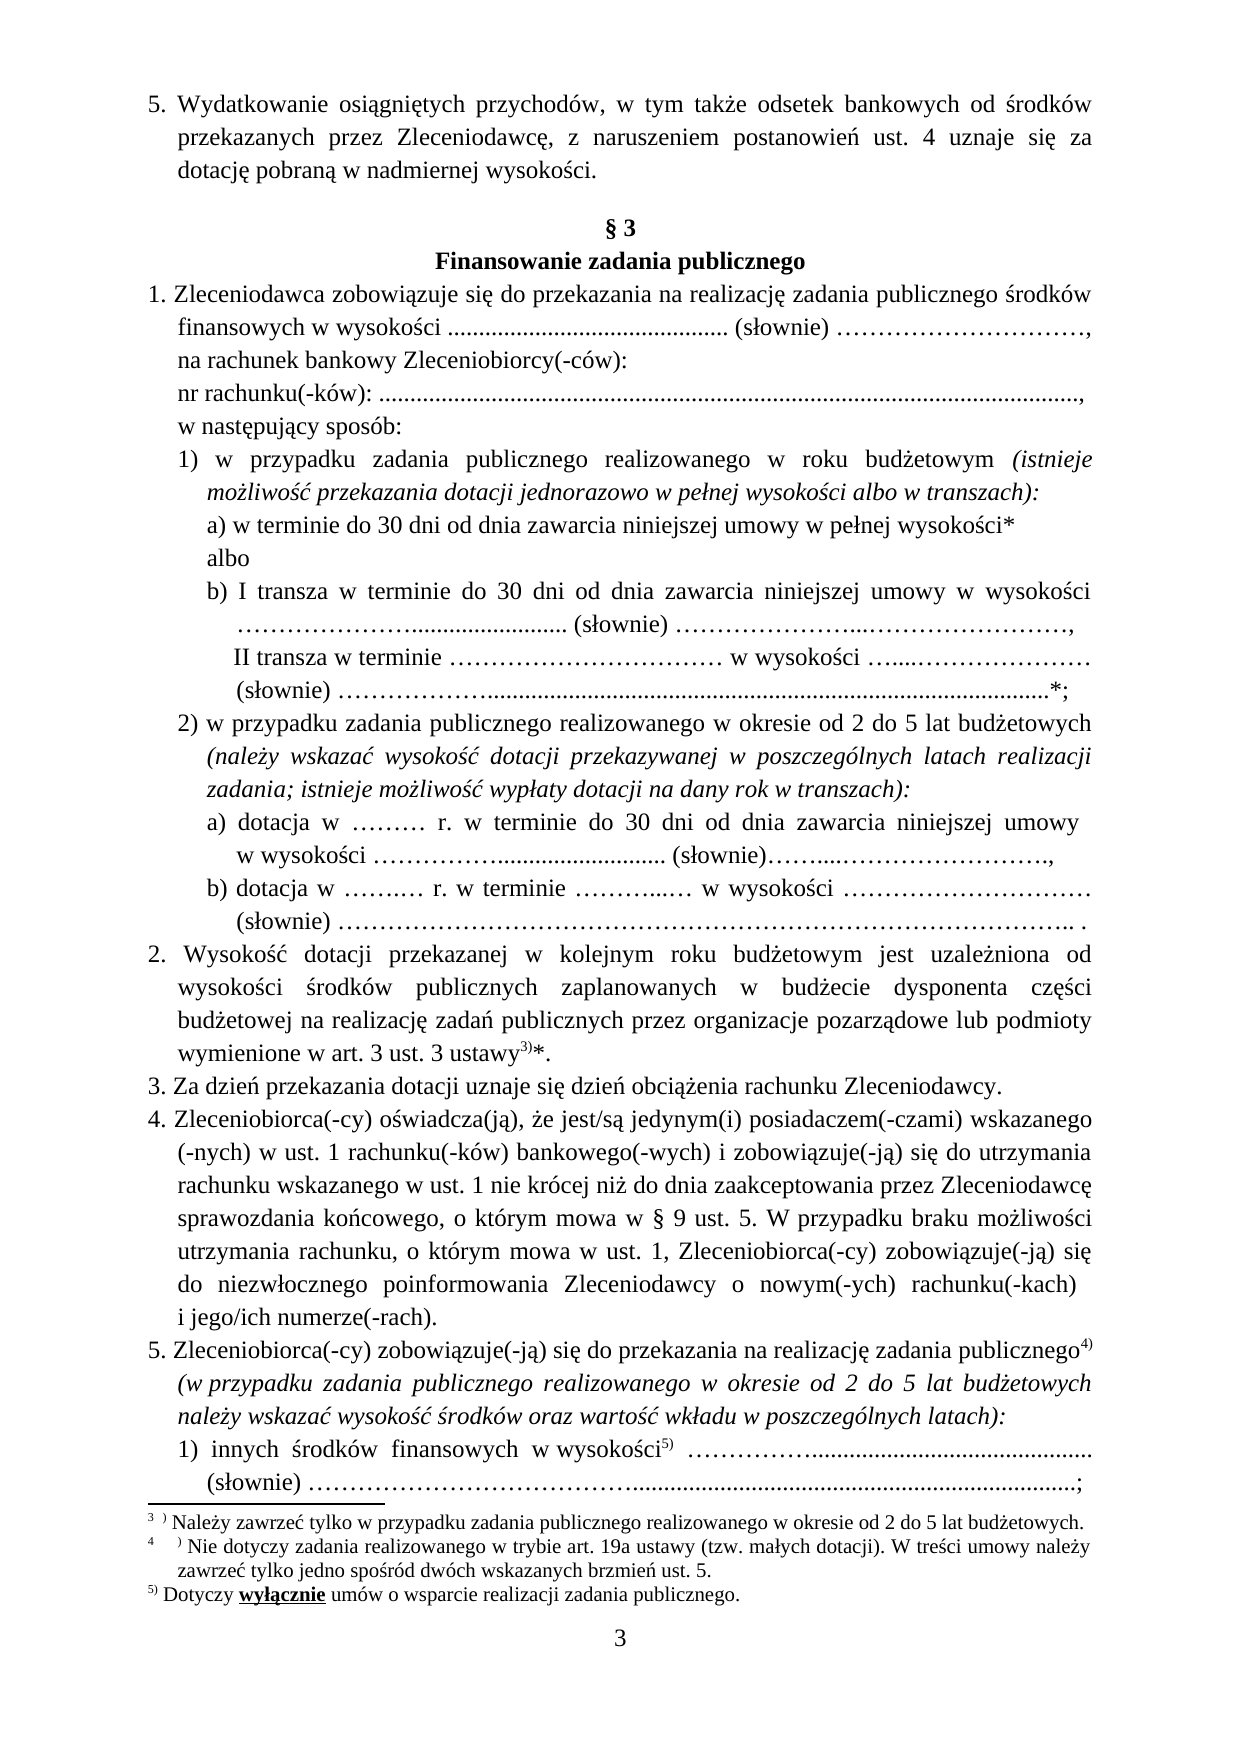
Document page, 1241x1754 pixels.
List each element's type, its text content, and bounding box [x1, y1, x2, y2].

text 5. Zleceniobiorca(-cy) zobowiązuje(-ją) się do przekazania na realizację zadania publicznego) (w przypadku zadania publicznego realizowanego w okresie od 2 do 5 lat budżetowych należy wskazać wysokość środków oraz wartość wkładu w poszczególnych latach): [148, 1335, 1093, 1430]
text II transza w terminie …………………………… w wysokości …....………………… (słownie) ………………..........................................................................................*; [207, 642, 1093, 704]
text albo [207, 543, 1093, 572]
text 1. Zleceniodawca zobowiązuje się do przekazania na realizację zadania publicznego środków finansowych w wysokości ............................................. (słownie) …………………………, [148, 279, 1093, 341]
text b) dotacja w …….… r. w terminie ………...… w wysokości ………………………… (słownie) …………………………………………………………………………….. . [207, 873, 1093, 935]
text b) I transza w terminie do 30 dni od dnia zawarcia niniejszej umowy w wysokości …………………......................... (słownie) …………………...……………………, [207, 576, 1093, 638]
text Finansowanie zadania publicznego [148, 246, 1093, 274]
text 1) innych środków finansowych w wysokości) ……………............................................. (słownie) ………………………………….......................................................................; [177, 1434, 1093, 1496]
text a) w terminie do 30 dni od dnia zawarcia niniejszej umowy w pełnej wysokości* [207, 510, 1093, 539]
text 2. Wysokość dotacji przekazanej w kolejnym roku budżetowym jest uzależniona od wysokości środków publicznych zaplanowanych w budżecie dysponenta części budżetowej na realizację zadań publicznych przez organizacje pozarządowe lub podmioty wymienione w art. 3 ust. 3 ustawy)*. [148, 939, 1093, 1067]
text 2) w przypadku zadania publicznego realizowanego w okresie od 2 do 5 lat budżetowych (należy wskazać wysokość dotacji przekazywanej w poszczególnych latach realizacji zadania; istnieje możliwość wypłaty dotacji na dany rok w transzach): [177, 708, 1093, 803]
text w następujący sposób: [177, 411, 1093, 439]
text nr rachunku(-ków): ................................................................................................................, [177, 378, 1093, 407]
text 3. Za dzień przekazania dotacji uznaje się dzień obciążenia rachunku Zleceniodawcy. [148, 1071, 1093, 1100]
text na rachunek bankowy Zleceniobiorcy(-ców): [177, 345, 1093, 373]
text § 3 [148, 213, 1093, 241]
text 4. Zleceniobiorca(-cy) oświadcza(ją), że jest/są jedynym(i) posiadaczem(-czami) wskazanego (-nych) w ust. 1 rachunku(-ków) bankowego(-wych) i zobowiązuje(-ją) się do utrzymania rachunku wskazanego w ust. 1 nie krócej niż do dnia zaakceptowania przez Zleceniodawcę sprawozdania końcowego, o którym mowa w § 9 ust. 5. W przypadku braku możliwości utrzymania rachunku, o którym mowa w ust. 1, Zleceniobiorca(-cy) zobowiązuje(-ją) się do niezwłocznego poinformowania Zleceniodawcy o nowym(-ych) rachunku(-kach) i jego/ich numerze(-rach). [148, 1104, 1093, 1331]
text a) dotacja w ……… r. w terminie do 30 dni od dnia zawarcia niniejszej umowy w wysokości ……………........................... (słownie)……....……………………., [207, 807, 1093, 869]
text 1) w przypadku zadania publicznego realizowanego w roku budżetowym (istnieje możliwość przekazania dotacji jednorazowo w pełnej wysokości albo w transzach): [177, 444, 1093, 506]
text 5. Wydatkowanie osiągniętych przychodów, w tym także odsetek bankowych od środków przekazanych przez Zleceniodawcę, z naruszeniem postanowień ust. 4 uznaje się za dotację pobraną w nadmiernej wysokości. [148, 89, 1093, 183]
